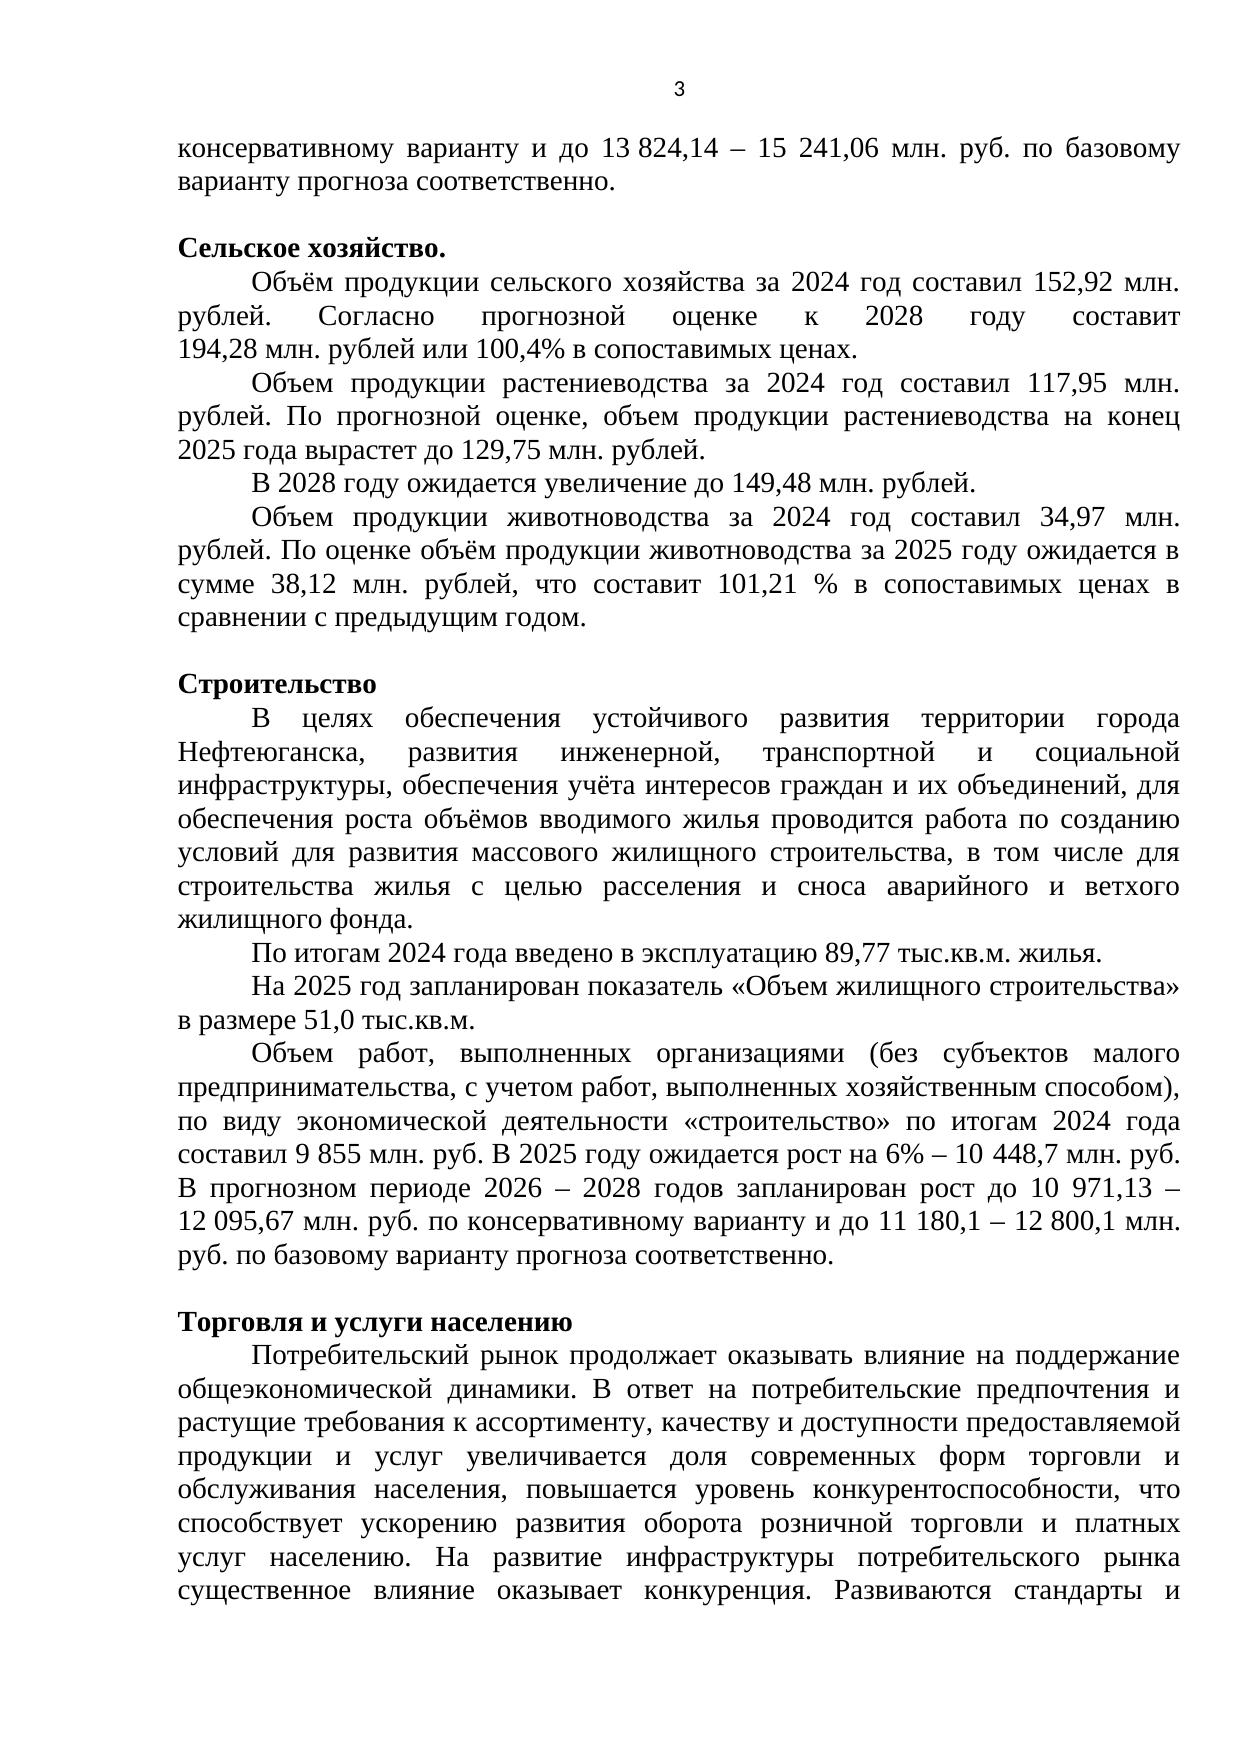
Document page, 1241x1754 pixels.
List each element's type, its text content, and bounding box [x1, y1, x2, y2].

text Объем продукции растениеводства за 2024 год составил 117,95 млн. рублей. По прогнозной оценке, объем продукции растениеводства на конец 2025 года вырастет до 129,75 млн. рублей. [177, 365, 1181, 465]
text По итогам 2024 года введено в эксплуатацию 89,77 тыс.кв.м. жилья. [177, 935, 1181, 968]
text В 2028 году ожидается увеличение до 149,48 млн. рублей. [177, 465, 1181, 499]
text Строительство [177, 667, 1181, 700]
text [177, 130, 1181, 197]
text В целях обеспечения устойчивого развития территории города Нефтеюганска, развития инженерной, транспортной и социальной инфраструктуры, обеспечения учёта интересов граждан и их объединений, для обеспечения роста объёмов вводимого жилья проводится работа по созданию условий для развития массового жилищного строительства, в том числе для строительства жилья с целью расселения и сноса аварийного и ветхого жилищного фонда. [177, 700, 1181, 935]
text На 2025 год запланирован показатель «Объем жилищного строительства» в размере 51,0 тыс.кв.м. [177, 968, 1181, 1036]
text Объём продукции сельского хозяйства за 2024 год составил 152,92 млн. рублей. Согласно прогнозной оценке к 2028 году составит 194,28 млн. рублей или 100,4% в сопоставимых ценах. [177, 264, 1181, 365]
text Объем работ, выполненных организациями (без субъектов малого предпринимательства, с учетом работ, выполненных хозяйственным способом), по виду экономической деятельности «строительство» по итогам 2024 года составил 9 855 млн. руб. В 2025 году ожидается рост на 6% – 10 448,7 млн. руб. В прогнозном периоде 2026 – 2028 годов запланирован рост до 10 971,13 – 12 095,67 млн. руб. по консервативному варианту и до 11 180,1 – 12 800,1 млн. руб. по базовому варианту прогноза соответственно. [177, 1036, 1181, 1270]
text Торговля и услуги населению [177, 1304, 1181, 1337]
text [177, 1337, 1181, 1606]
text Сельское хозяйство. [177, 231, 1181, 264]
text Объем продукции животноводства за 2024 год составил 34,97 млн. рублей. По оценке объём продукции животноводства за 2025 году ожидается в сумме 38,12 млн. рублей, что составит 101,21 % в сопоставимых ценах в сравнении с предыдущим годом. [177, 499, 1181, 633]
